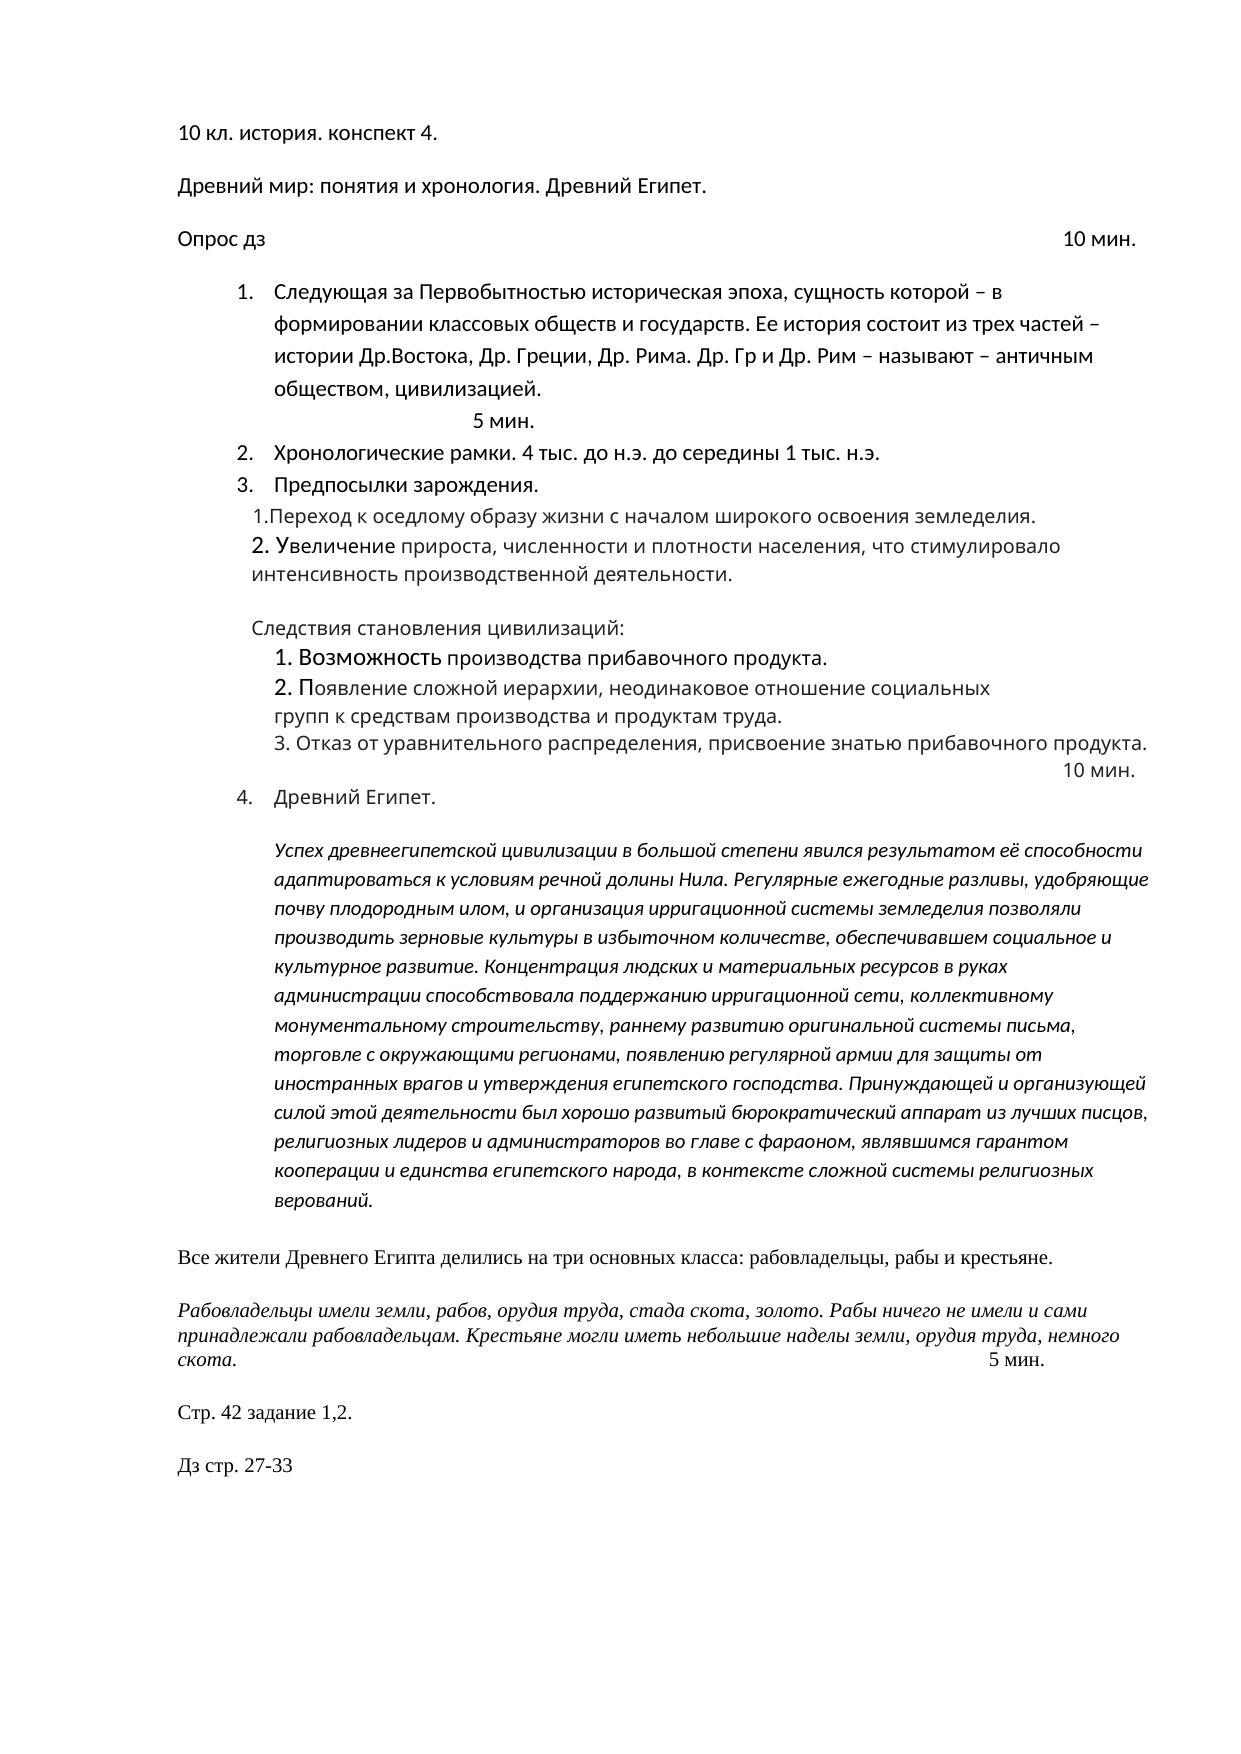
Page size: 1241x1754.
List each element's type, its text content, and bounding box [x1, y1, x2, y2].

text Стр. 42 задание 1,2. [177, 1400, 1152, 1424]
list Успех древнеегипетской цивилизации в большой степени явился результатом её способности адаптироваться к условиям речной долины Нила. Регулярные ежегодные разливы, удобряющие почву плодородным илом, и организация ирригационной системы земледелия позволяли производить зерновые культуры в избыточном количестве, обеспечивавшем социальное и культурное развитие. Концентрация людских и материальных ресурсов в руках администрации способствовала поддержанию ирригационной сети, коллективному монументальному строительству, раннему развитию оригинальной системы письма, торговле с окружающими регионами, появлению регулярной армии для защиты от иностранных врагов и утверждения египетского господства. Принуждающей и организующей силой этой деятельности был хорошо развитый бюрократический аппарат из лучших писцов, религиозных лидеров и администраторов во главе с фараоном, являвшимся гарантом кооперации и единства египетского народа, в контексте сложной системы религиозных верований. [274, 837, 1152, 1212]
list 1.Переход к оседлому образу жизни с началом широкого освоения земледелия. [252, 502, 1152, 529]
list 10 мин. [274, 756, 1152, 783]
list 2. Появление сложной иерархии, неодинаковое отношение социальных [274, 671, 1152, 702]
list групп к средствам производства и продуктам труда. [274, 702, 1152, 729]
text 10 кл. история. конспект 4. [177, 118, 1152, 146]
list Предпосылки зарождения. [236, 470, 1152, 498]
list 3. Отказ от уравнительного распределения, присвоение знатью прибавочного продукта. [274, 729, 1152, 756]
text Опрос дз 10 мин. [177, 224, 1152, 252]
text Все жители Древнего Египта делились на три основных класса: рабовладельцы, рабы и крестьяне. [177, 1245, 1152, 1269]
list Следующая за Первобытностью историческая эпоха, сущность которой – в формировании классовых обществ и государств. Ее история состоит из трех частей – истории Др.Востока, Др. Греции, Др. Рима. Др. Гр и Др. Рим – называют – античным обществом, цивилизацией. 5 мин. [236, 277, 1152, 434]
list 2. Увеличение прироста, численности и плотности населения, что стимулировало интенсивность производственной деятельности. [251, 529, 1152, 587]
list Следствия становления цивилизаций: [251, 614, 1152, 641]
text Дз стр. 27-33 [177, 1453, 1152, 1477]
list Древний Египет. [236, 783, 1152, 810]
list Хронологические рамки. 4 тыс. до н.э. до середины 1 тыс. н.э. [236, 438, 1152, 466]
text Рабовладельцы имели земли, рабов, орудия труда, стада скота, золото. Рабы ничего не имели и сами принадлежали рабовладельцам. Крестьяне могли иметь небольшие наделы земли, орудия труда, немного скота. 5 мин. [177, 1298, 1152, 1371]
list 1. Возможность производства прибавочного продукта. [274, 641, 1152, 671]
text Древний мир: понятия и хронология. Древний Египет. [177, 171, 1152, 199]
